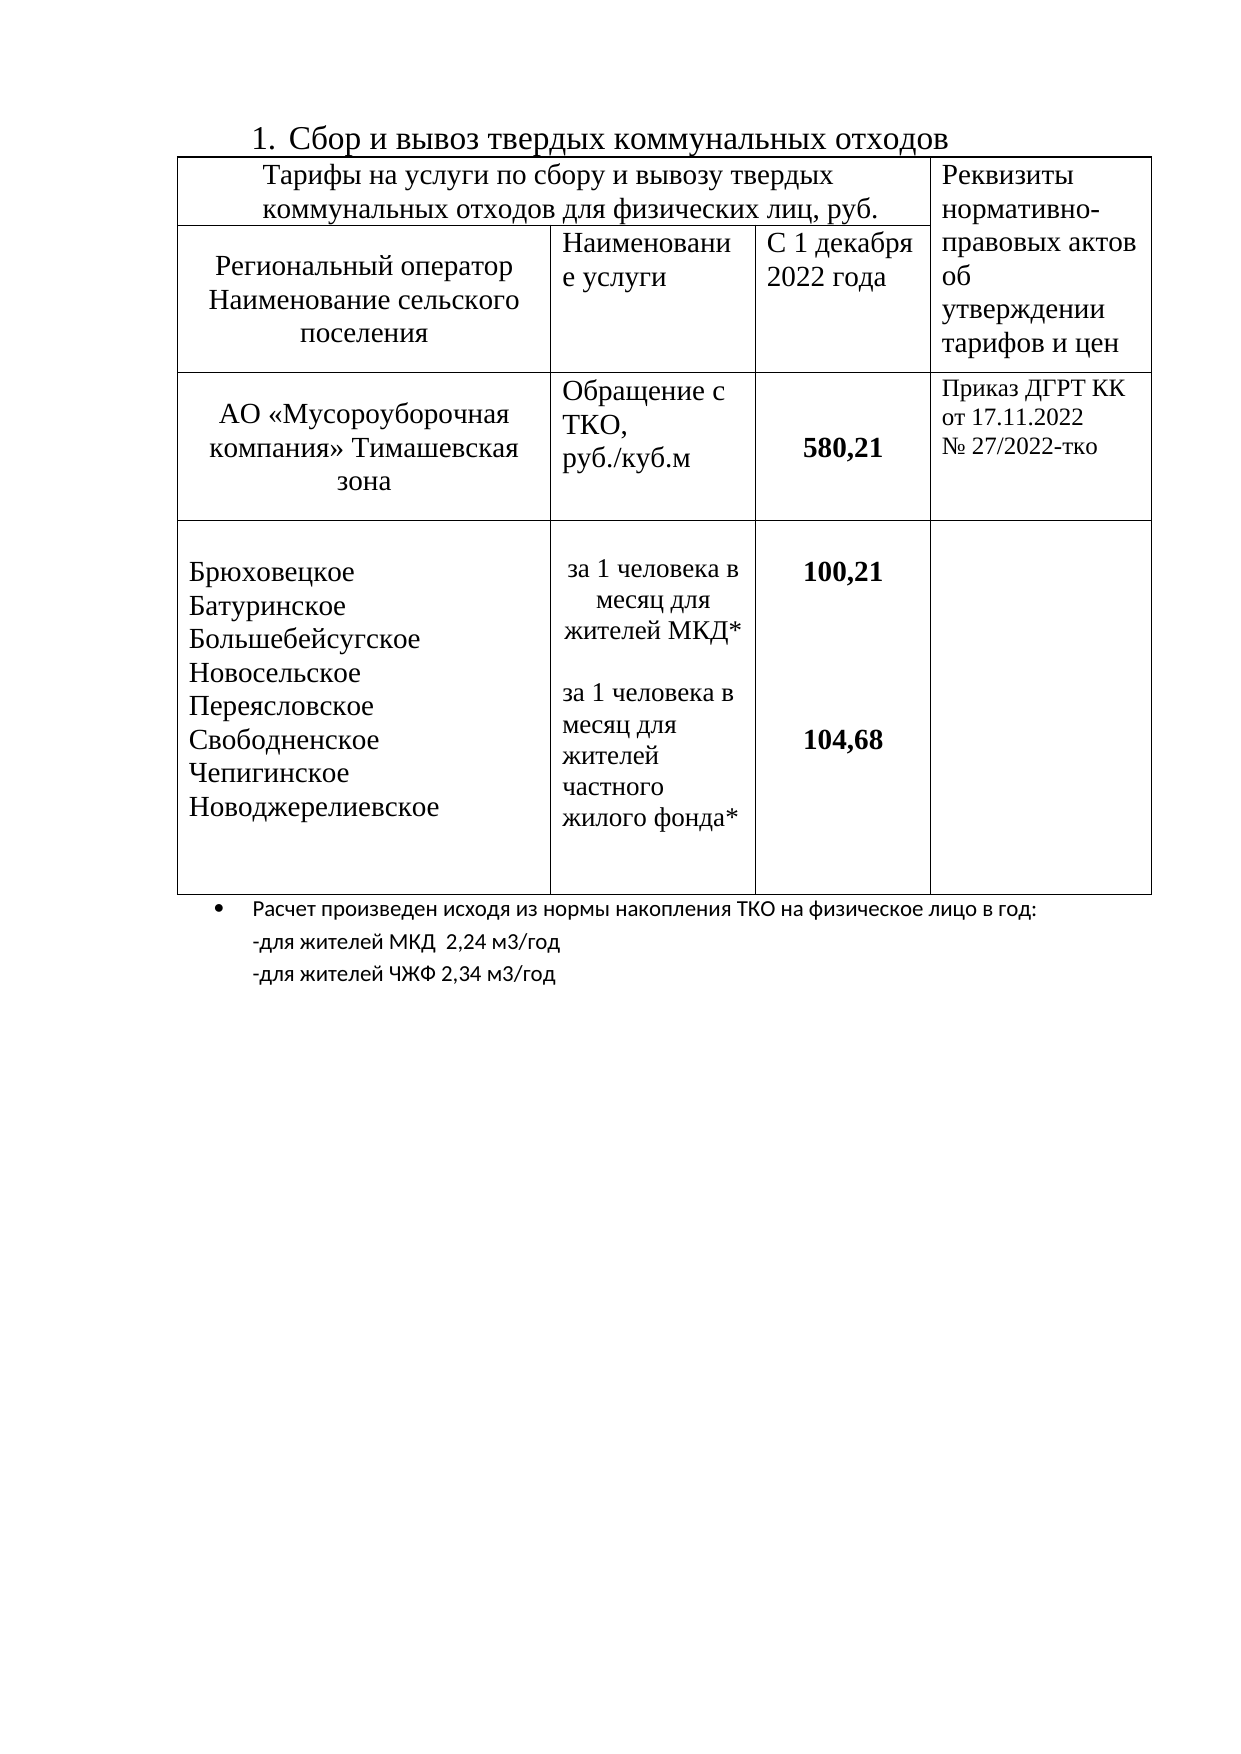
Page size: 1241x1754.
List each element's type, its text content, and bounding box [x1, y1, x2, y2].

table_cell Приказ ДГРТ КК от 17.11.2022 № 27/2022-тко [931, 373, 1151, 520]
table_cell 100,21 104,68 [756, 521, 930, 893]
table_cell 580,21 [756, 373, 930, 520]
list Сбор и вывоз твердых коммунальных отходов [251, 118, 1152, 156]
table_cell Обращение с ТКО, руб./куб.м [551, 373, 755, 520]
table_cell Брюховецкое Батуринское Большебейсугское Новосельское Переясловское Свободненское Чепигинское Новоджерелиевское [178, 521, 550, 893]
table_cell АО «Мусороуборочная компания» Тимашевская зона [178, 373, 550, 520]
list Расчет произведен исходя из нормы накопления ТКО на физическое лицо в год: [215, 895, 1152, 923]
list -для жителей ЧЖФ 2,34 м3/год [252, 959, 1152, 987]
table_header Реквизиты нормативно-правовых актов об утверждении тарифов и цен [931, 158, 1151, 372]
table_header Тарифы на услуги по сбору и вывозу твердых коммунальных отходов для физических лиц, руб. [178, 158, 930, 224]
table_cell Региональный оператор Наименование сельского поселения [178, 226, 550, 372]
table_cell [931, 521, 1151, 893]
list -для жителей МКД 2,24 м3/год [252, 927, 1152, 955]
table_cell Наименование услуги [551, 226, 755, 372]
table_cell за 1 человека в месяц для жителей МКД* за 1 человека в месяц для жителей частного жилого фонда* [551, 521, 755, 893]
table_cell С 1 декабря 2022 года [756, 226, 930, 372]
